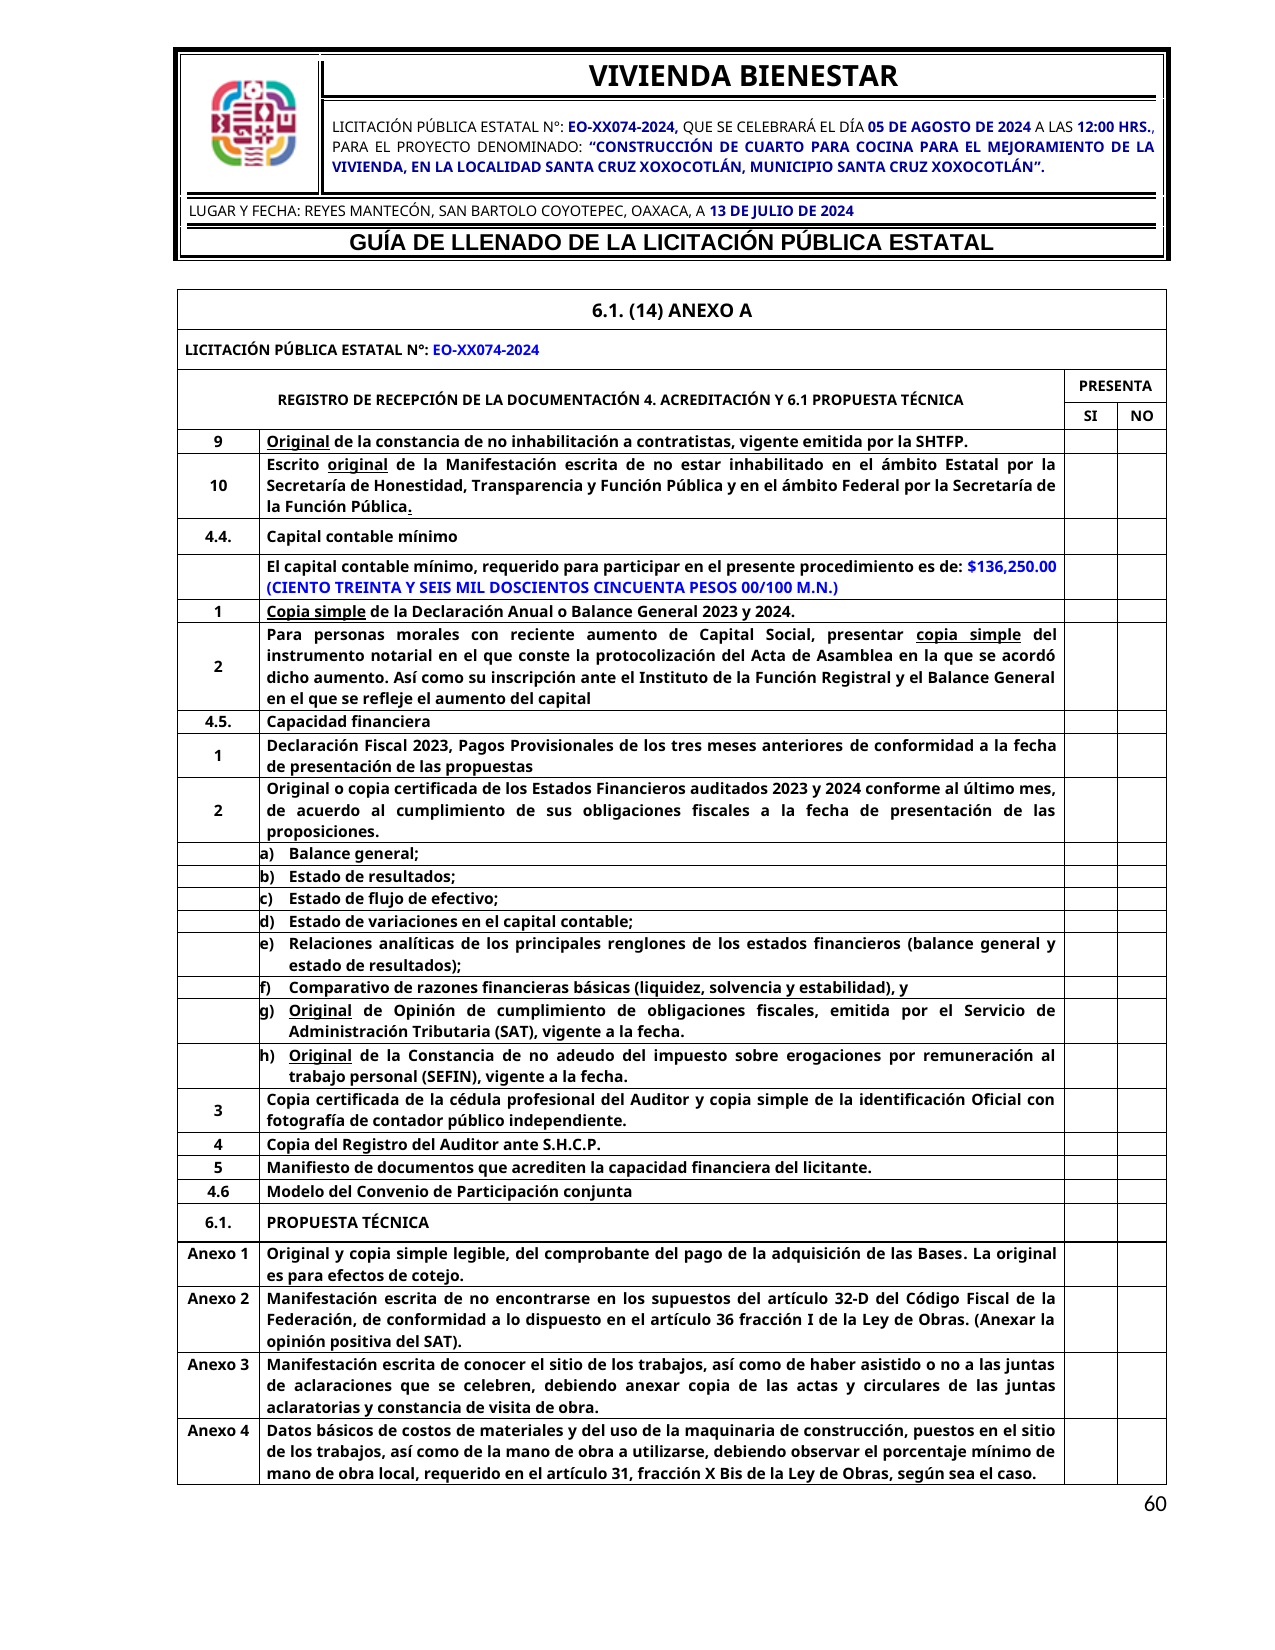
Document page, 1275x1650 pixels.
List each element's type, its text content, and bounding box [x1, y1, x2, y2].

table_cell [1118, 519, 1166, 554]
table_cell [1118, 430, 1166, 452]
table_cell 2 [178, 623, 259, 709]
table_cell [1118, 866, 1166, 887]
table_cell [178, 888, 259, 909]
table_cell Declaración Fiscal 2023, Pagos Provisionales de los tres meses anteriores de conformidad a la fecha de presentación de las propuestas [260, 734, 1064, 777]
table_cell 10 [178, 454, 259, 517]
table_cell Copia simple de la Declaración Anual o Balance General 2023 y 2024. [260, 600, 1064, 622]
table_cell Comparativo de razones financieras básicas (liquidez, solvencia y estabilidad), y [260, 977, 1064, 998]
table_cell [1065, 454, 1117, 517]
table_cell LICITACIÓN PÚBLICA ESTATAL N°: EO-XX074-2024 [178, 330, 1166, 369]
table_cell [1065, 430, 1117, 452]
table_cell [1118, 1133, 1166, 1155]
table_cell [1065, 1089, 1117, 1132]
table_cell El capital contable mínimo, requerido para participar en el presente procedimiento es de: $136,250.00 (CIENTO TREINTA Y SEIS MIL DOSCIENTOS CINCUENTA PESOS 00/100 M.N.) [260, 555, 1064, 599]
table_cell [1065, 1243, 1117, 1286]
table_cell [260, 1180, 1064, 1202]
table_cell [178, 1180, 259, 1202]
table_cell 4 [178, 1133, 259, 1155]
table_cell [1118, 555, 1166, 599]
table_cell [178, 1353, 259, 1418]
table_cell [1118, 778, 1166, 842]
table_cell [1065, 600, 1117, 622]
table_cell PRESENTA [1065, 370, 1166, 402]
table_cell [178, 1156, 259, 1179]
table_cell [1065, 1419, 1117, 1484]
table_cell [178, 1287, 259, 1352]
table_cell [1065, 888, 1117, 909]
table_cell [178, 999, 259, 1043]
table_cell [1118, 623, 1166, 709]
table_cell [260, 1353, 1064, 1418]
table_cell [1118, 911, 1166, 932]
table_cell [1065, 999, 1117, 1043]
table_cell Copia certificada de la cédula profesional del Auditor y copia simple de la identificación Oficial con fotografía de contador público independiente. [260, 1089, 1064, 1132]
picture [200, 73, 307, 172]
table_cell [1118, 734, 1166, 777]
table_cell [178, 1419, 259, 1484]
table_cell Relaciones analíticas de los principales renglones de los estados financieros (balance general y estado de resultados); [260, 933, 1064, 976]
table_cell [1065, 1133, 1117, 1155]
table_cell [178, 933, 259, 976]
table_cell [178, 977, 259, 998]
table_cell [1118, 843, 1166, 864]
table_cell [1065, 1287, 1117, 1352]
table_cell [1065, 734, 1117, 777]
table_cell Estado de variaciones en el capital contable; [260, 911, 1064, 932]
table_cell [1118, 1089, 1166, 1132]
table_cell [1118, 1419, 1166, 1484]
table_cell REGISTRO DE RECEPCIÓN DE LA DOCUMENTACIÓN 4. ACREDITACIÓN Y 6.1 PROPUESTA TÉCNICA [178, 370, 1064, 429]
table_cell [1065, 778, 1117, 842]
table_cell [178, 1044, 259, 1088]
table_cell 1 [178, 600, 259, 622]
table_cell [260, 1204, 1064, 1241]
table_cell 1 [178, 734, 259, 777]
table_cell [1065, 866, 1117, 887]
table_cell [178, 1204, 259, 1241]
table_cell Capital contable mínimo [260, 519, 1064, 554]
table_cell [178, 555, 259, 599]
table_cell [1118, 999, 1166, 1043]
table_cell [1065, 555, 1117, 599]
table_cell [1118, 454, 1166, 517]
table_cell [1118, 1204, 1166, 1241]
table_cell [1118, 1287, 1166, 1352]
table_cell [1118, 711, 1166, 733]
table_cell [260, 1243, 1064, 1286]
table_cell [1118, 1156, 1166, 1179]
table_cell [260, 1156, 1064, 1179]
table_cell Estado de flujo de efectivo; [260, 888, 1064, 909]
table_cell [178, 866, 259, 887]
table_cell 9 [178, 430, 259, 452]
table_cell Capacidad financiera [260, 711, 1064, 733]
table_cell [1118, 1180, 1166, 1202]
table_cell 4.4. [178, 519, 259, 554]
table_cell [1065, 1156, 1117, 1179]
table_cell [1065, 843, 1117, 864]
table_cell Para personas morales con reciente aumento de Capital Social, presentar copia simple del instrumento notarial en el que conste la protocolización del Acta de Asamblea en la que se acordó dicho aumento. Así como su inscripción ante el Instituto de la Función Registral y el Balance General en el que se refleje el aumento del capital [260, 623, 1064, 709]
table_cell [1118, 977, 1166, 998]
table_cell NO [1118, 403, 1166, 429]
table_cell SI [1065, 403, 1117, 429]
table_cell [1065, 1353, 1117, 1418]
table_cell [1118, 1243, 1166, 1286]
table_cell [1065, 623, 1117, 709]
table_cell Escrito original de la Manifestación escrita de no estar inhabilitado en el ámbito Estatal por la Secretaría de Honestidad, Transparencia y Función Pública y en el ámbito Federal por la Secretaría de la Función Pública. [260, 454, 1064, 517]
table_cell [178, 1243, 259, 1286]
table_header 6.1. (14) ANEXO A [178, 290, 1166, 329]
table_cell [1118, 933, 1166, 976]
table_cell Original de la Constancia de no adeudo del impuesto sobre erogaciones por remuneración al trabajo personal (SEFIN), vigente a la fecha. [260, 1044, 1064, 1088]
table_cell 4.5. [178, 711, 259, 733]
table_cell [1065, 711, 1117, 733]
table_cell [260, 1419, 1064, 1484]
table_cell [178, 911, 259, 932]
table_cell 3 [178, 1089, 259, 1132]
table_cell [178, 843, 259, 864]
table_cell [1118, 600, 1166, 622]
table_cell [1118, 888, 1166, 909]
table_cell Original de la constancia de no inhabilitación a contratistas, vigente emitida por la SHTFP. [260, 430, 1064, 452]
table_cell Balance general; [260, 843, 1064, 864]
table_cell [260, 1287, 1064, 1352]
table_cell Copia del Registro del Auditor ante S.H.C.P. [260, 1133, 1064, 1155]
table_cell [1065, 933, 1117, 976]
table_cell [1065, 1044, 1117, 1088]
table_cell Estado de resultados; [260, 866, 1064, 887]
table_cell Original o copia certificada de los Estados Financieros auditados 2023 y 2024 conforme al último mes, de acuerdo al cumplimiento de sus obligaciones fiscales a la fecha de presentación de las proposiciones. [260, 778, 1064, 842]
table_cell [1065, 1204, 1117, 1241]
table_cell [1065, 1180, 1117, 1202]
table_cell [1065, 977, 1117, 998]
table_cell 2 [178, 778, 259, 842]
table_cell [1118, 1044, 1166, 1088]
table_cell Original de Opinión de cumplimiento de obligaciones fiscales, emitida por el Servicio de Administración Tributaria (SAT), vigente a la fecha. [260, 999, 1064, 1043]
table_cell [1065, 519, 1117, 554]
table_cell [1065, 911, 1117, 932]
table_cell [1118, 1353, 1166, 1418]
